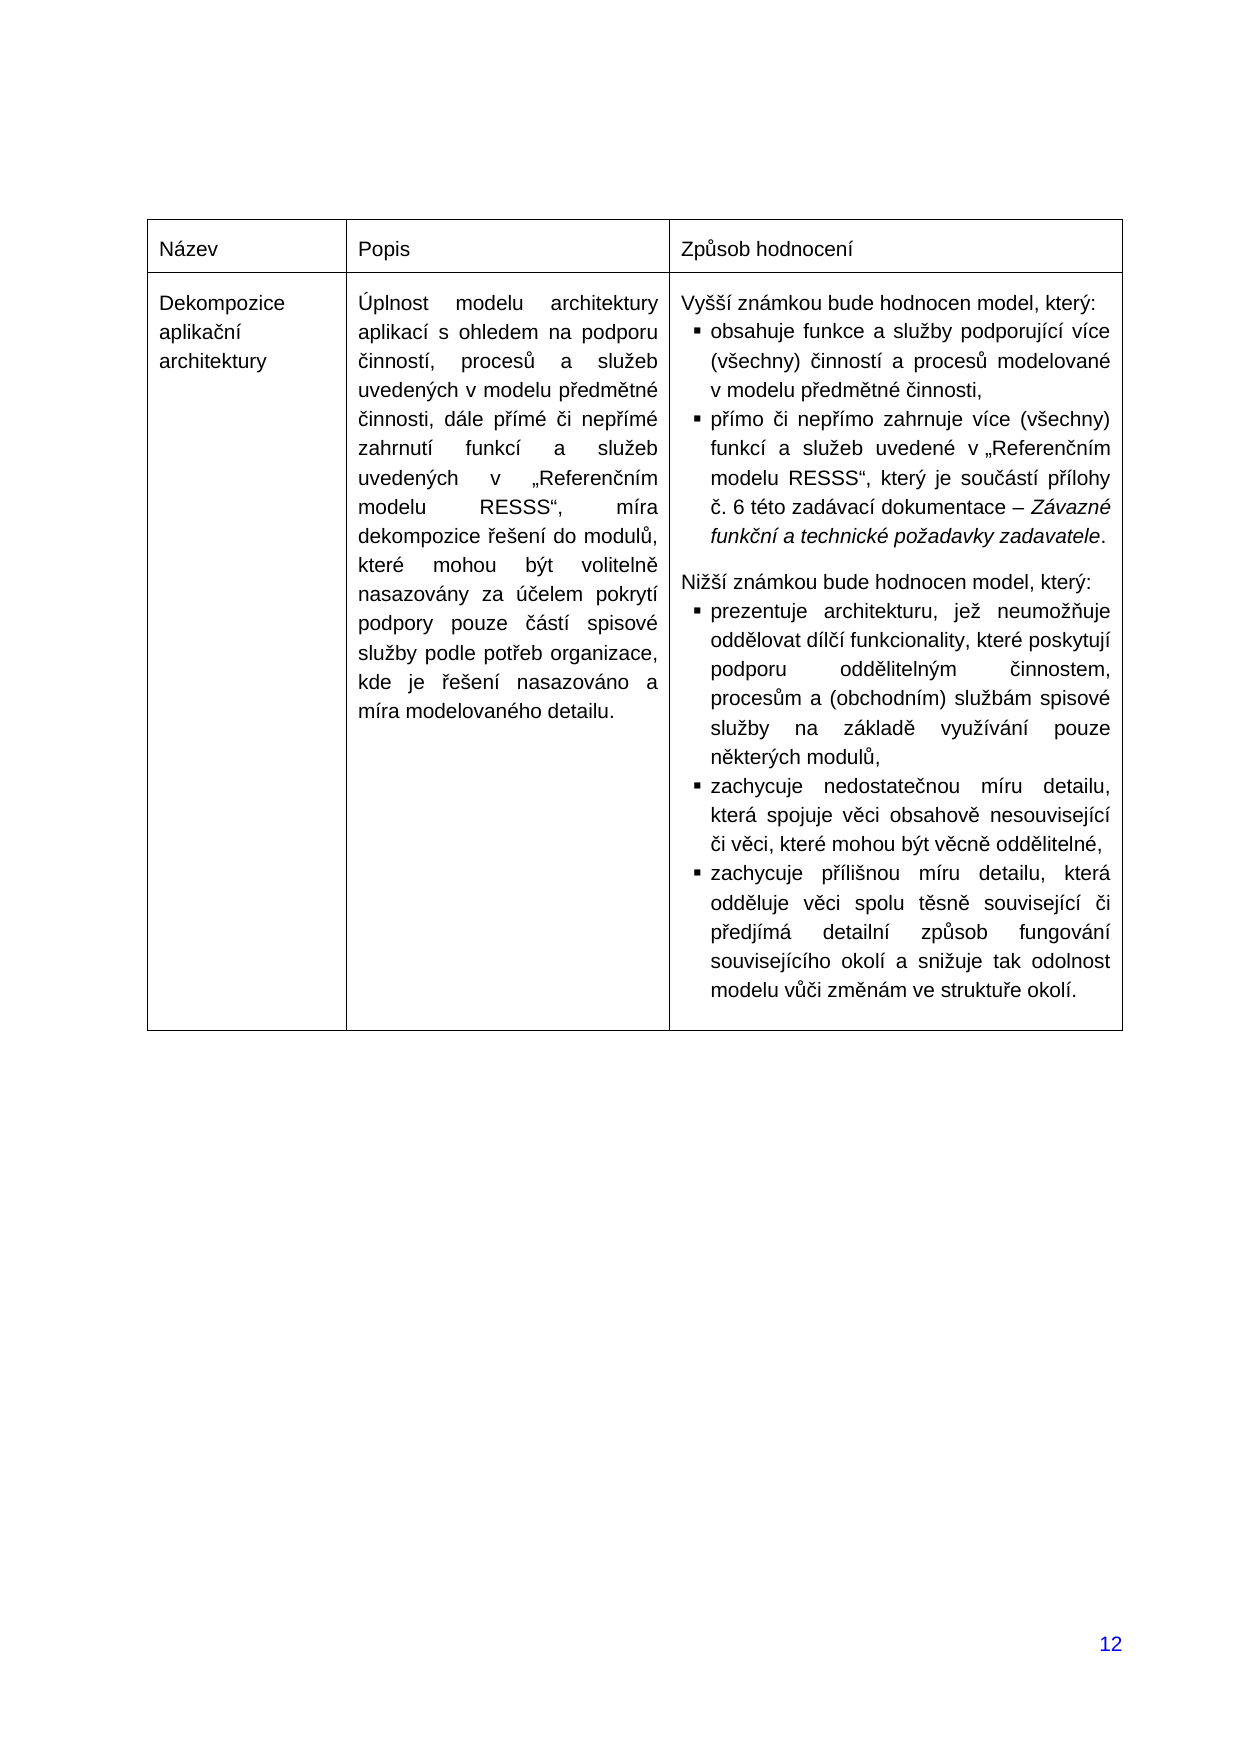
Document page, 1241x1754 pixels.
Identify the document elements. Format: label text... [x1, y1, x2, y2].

table_header Název [148, 220, 346, 272]
table_cell Dekompozice aplikační architektury [148, 273, 346, 1030]
table_cell Vyšší známkou bude hodnocen model, který: obsahuje funkce a služby podporující více (všechny) činností a procesů modelované v modelu předmětné činnosti, přímo či nepřímo zahrnuje více (všechny) funkcí a služeb uvedené v „Referenčním modelu RESSS“, který je součástí přílohy č. 6 této zadávací dokumentace – Závazné funkční a technické požadavky zadavatele. Nižší známkou bude hodnocen model, který: prezentuje architekturu, jež neumožňuje oddělovat dílčí funkcionality, které poskytují podporu oddělitelným činnostem, procesům a (obchodním) službám spisové služby na základě využívání pouze některých modulů, zachycuje nedostatečnou míru detailu, která spojuje věci obsahově nesouvisející či věci, které mohou být věcně oddělitelné, zachycuje přílišnou míru detailu, která odděluje věci spolu těsně související či předjímá detailní způsob fungování souvisejícího okolí a snižuje tak odolnost modelu vůči změnám ve struktuře okolí. [670, 273, 1122, 1030]
table_cell Úplnost modelu architektury aplikací s ohledem na podporu činností, procesů a služeb uvedených v modelu předmětné činnosti, dále přímé či nepřímé zahrnutí funkcí a služeb uvedených v „Referenčním modelu RESSS“, míra dekompozice řešení do modulů, které mohou být volitelně nasazovány za účelem pokrytí podpory pouze částí spisové služby podle potřeb organizace, kde je řešení nasazováno a míra modelovaného detailu. [347, 273, 669, 1030]
table_header Způsob hodnocení [670, 220, 1122, 272]
table_header Popis [347, 220, 669, 272]
